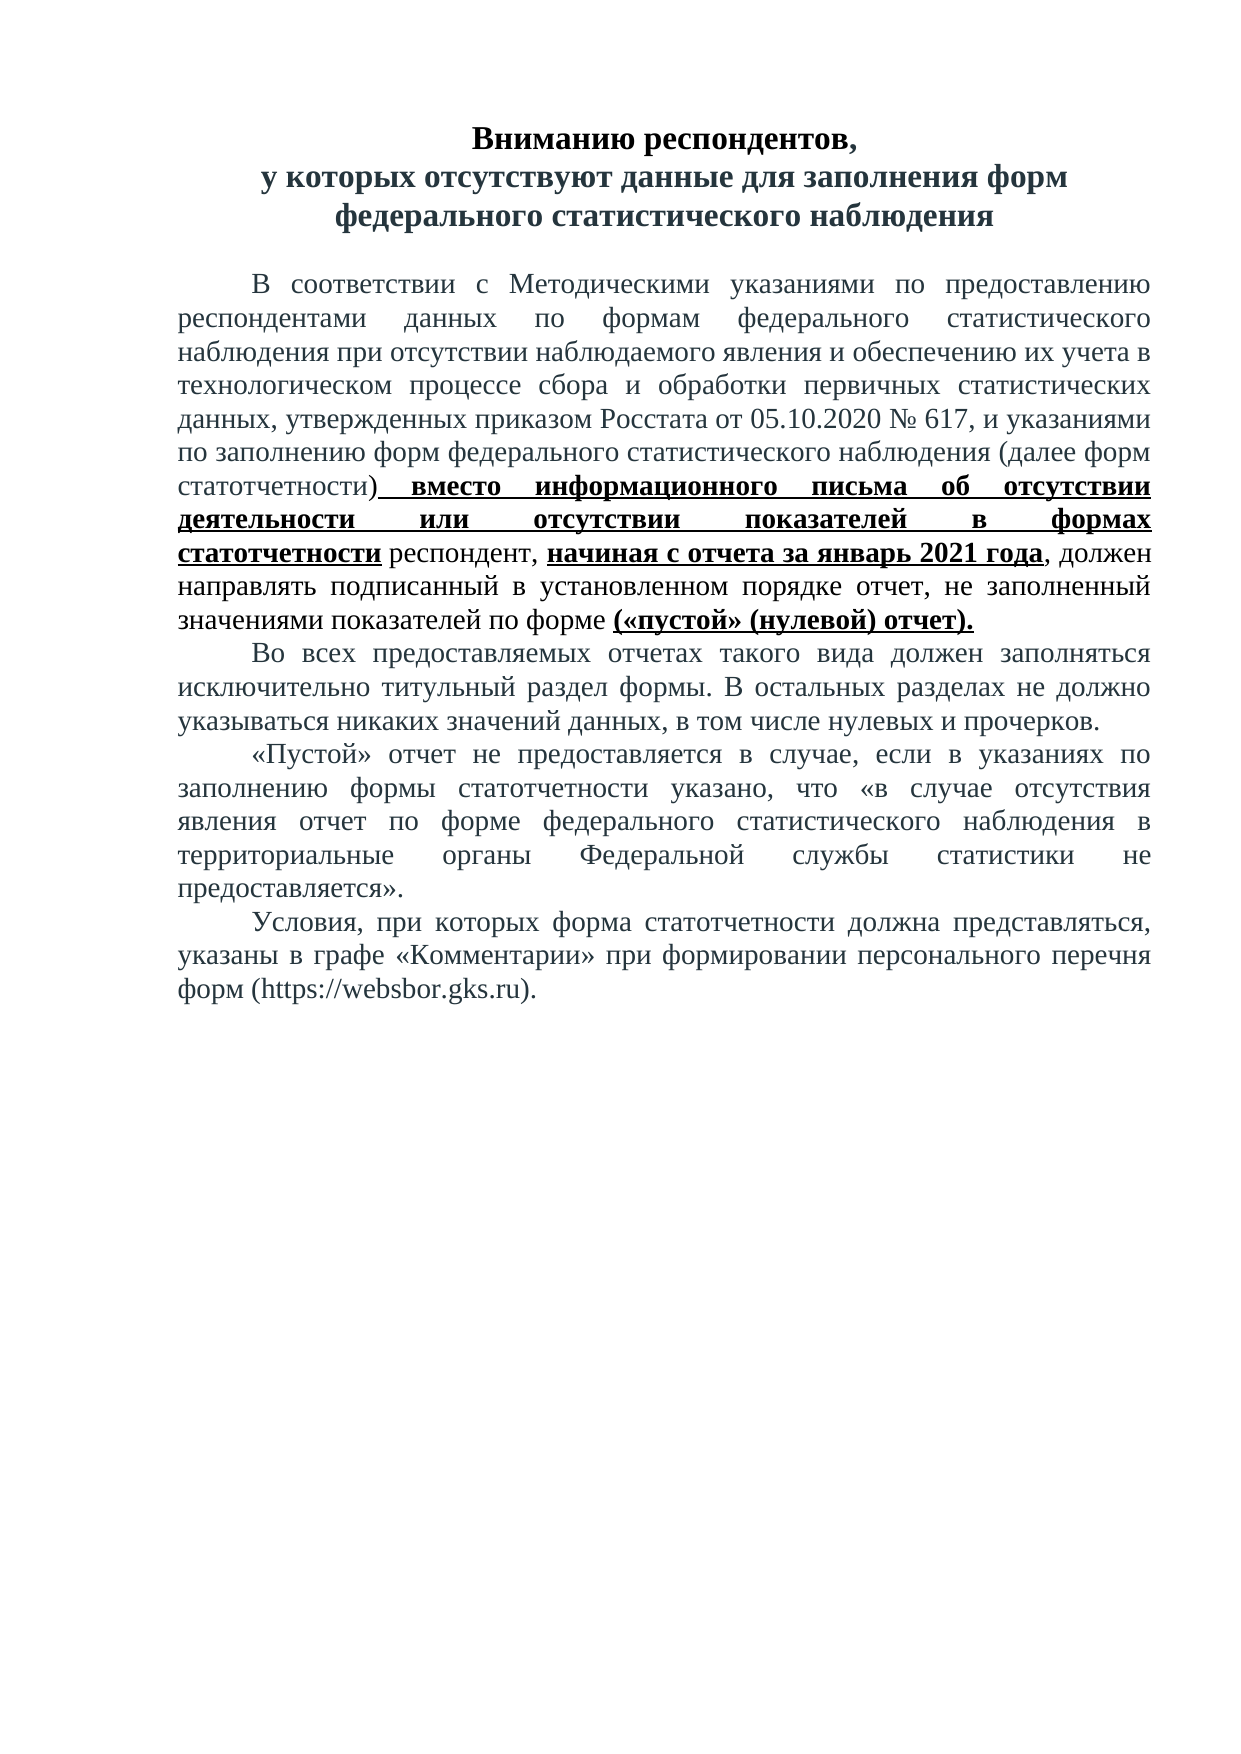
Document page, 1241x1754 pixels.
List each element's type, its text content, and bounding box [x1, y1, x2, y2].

text Вниманию респондентов, [177, 118, 1152, 156]
text Во всех предоставляемых отчетах такого вида должен заполняться исключительно титульный раздел формы. В остальных разделах не должно указываться никаких значений данных, в том числе нулевых и прочерков. [177, 636, 1152, 736]
text «Пустой» отчет не предоставляется в случае, если в указаниях по заполнению формы статотчетности указано, что «в случае отсутствия явления отчет по форме федерального статистического наблюдения в территориальные органы Федеральной службы статистики не предоставляется». [177, 736, 1152, 904]
text у которых отсутствуют данные для заполнения форм федерального статистического наблюдения [177, 156, 1152, 233]
text Условия, при которых форма статотчетности должна представляться, указаны в графе «Комментарии» при формировании персонального перечня форм (https://websbor.gks.ru). [177, 904, 1152, 1004]
text В соответствии с Методическими указаниями по предоставлению респондентами данных по формам федерального статистического наблюдения при отсутствии наблюдаемого явления и обеспечению их учета в технологическом процессе сбора и обработки первичных статистических данных, утвержденных приказом Росстата от 05.10.2020 № 617, и указаниями по заполнению форм федерального статистического наблюдения (далее форм статотчетности) вместо информационного письма об отсутствии деятельности или отсутствии показателей в формах статотчетности респондент, начиная с отчета за январь 2021 года, должен направлять подписанный в установленном порядке отчет, не заполненный значениями показателей по форме («пустой» (нулевой) отчет). [177, 267, 1152, 530]
text В соответствии с Методическими указаниями по предоставлению респондентами данных по формам федерального статистического наблюдения при отсутствии наблюдаемого явления и обеспечению их учета в технологическом процессе сбора и обработки первичных статистических данных, утвержденных приказом Росстата от 05.10.2020 № 617, и указаниями по заполнению форм федерального статистического наблюдения (далее форм статотчетности) вместо информационного письма об отсутствии деятельности или отсутствии показателей в формах статотчетности респондент, начиная с отчета за январь 2021 года, должен направлять подписанный в установленном порядке отчет, не заполненный значениями показателей по форме («пустой» (нулевой) отчет). [177, 531, 1152, 636]
